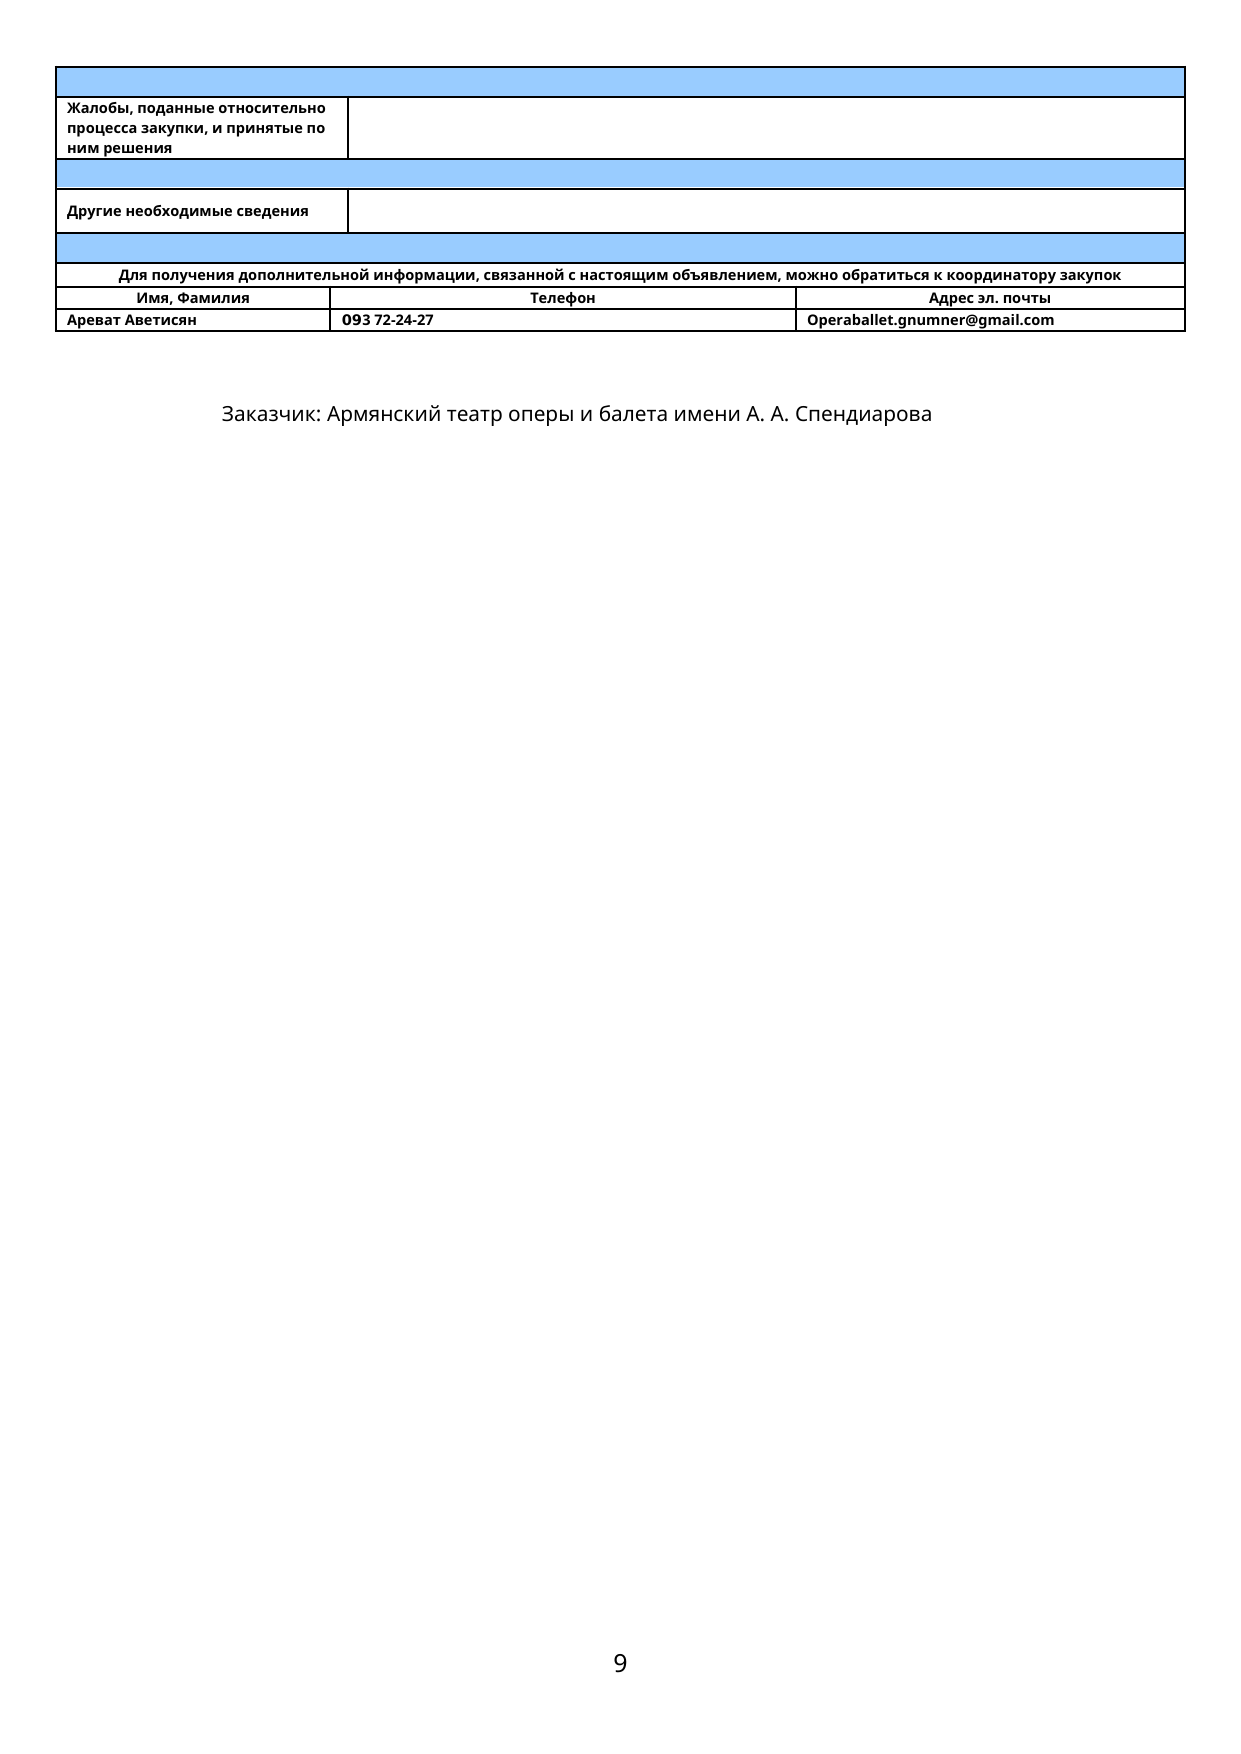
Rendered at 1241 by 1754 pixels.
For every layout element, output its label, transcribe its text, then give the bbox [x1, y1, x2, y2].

table_cell Для получения дополнительной информации, связанной с настоящим объявлением, можно обратиться к координатору закупок [57, 264, 1184, 286]
table_cell Ареват Аветисян [57, 310, 329, 329]
table_cell [57, 68, 1184, 96]
table_cell [57, 234, 1184, 262]
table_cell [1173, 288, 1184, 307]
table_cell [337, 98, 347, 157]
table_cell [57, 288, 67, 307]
table_cell [57, 160, 1184, 187]
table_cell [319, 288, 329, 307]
table_cell 093 72-24-27 [331, 310, 795, 329]
table_cell Operaballet.gnumner@gmail.com [797, 310, 1184, 329]
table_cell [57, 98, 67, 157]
text Заказчик: Армянский театр оперы и балета имени А. А. Спендиарова [148, 399, 1092, 428]
table_cell [349, 190, 1184, 232]
table_cell [349, 98, 1184, 157]
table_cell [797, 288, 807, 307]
table_cell Другие необходимые сведения [57, 190, 347, 232]
